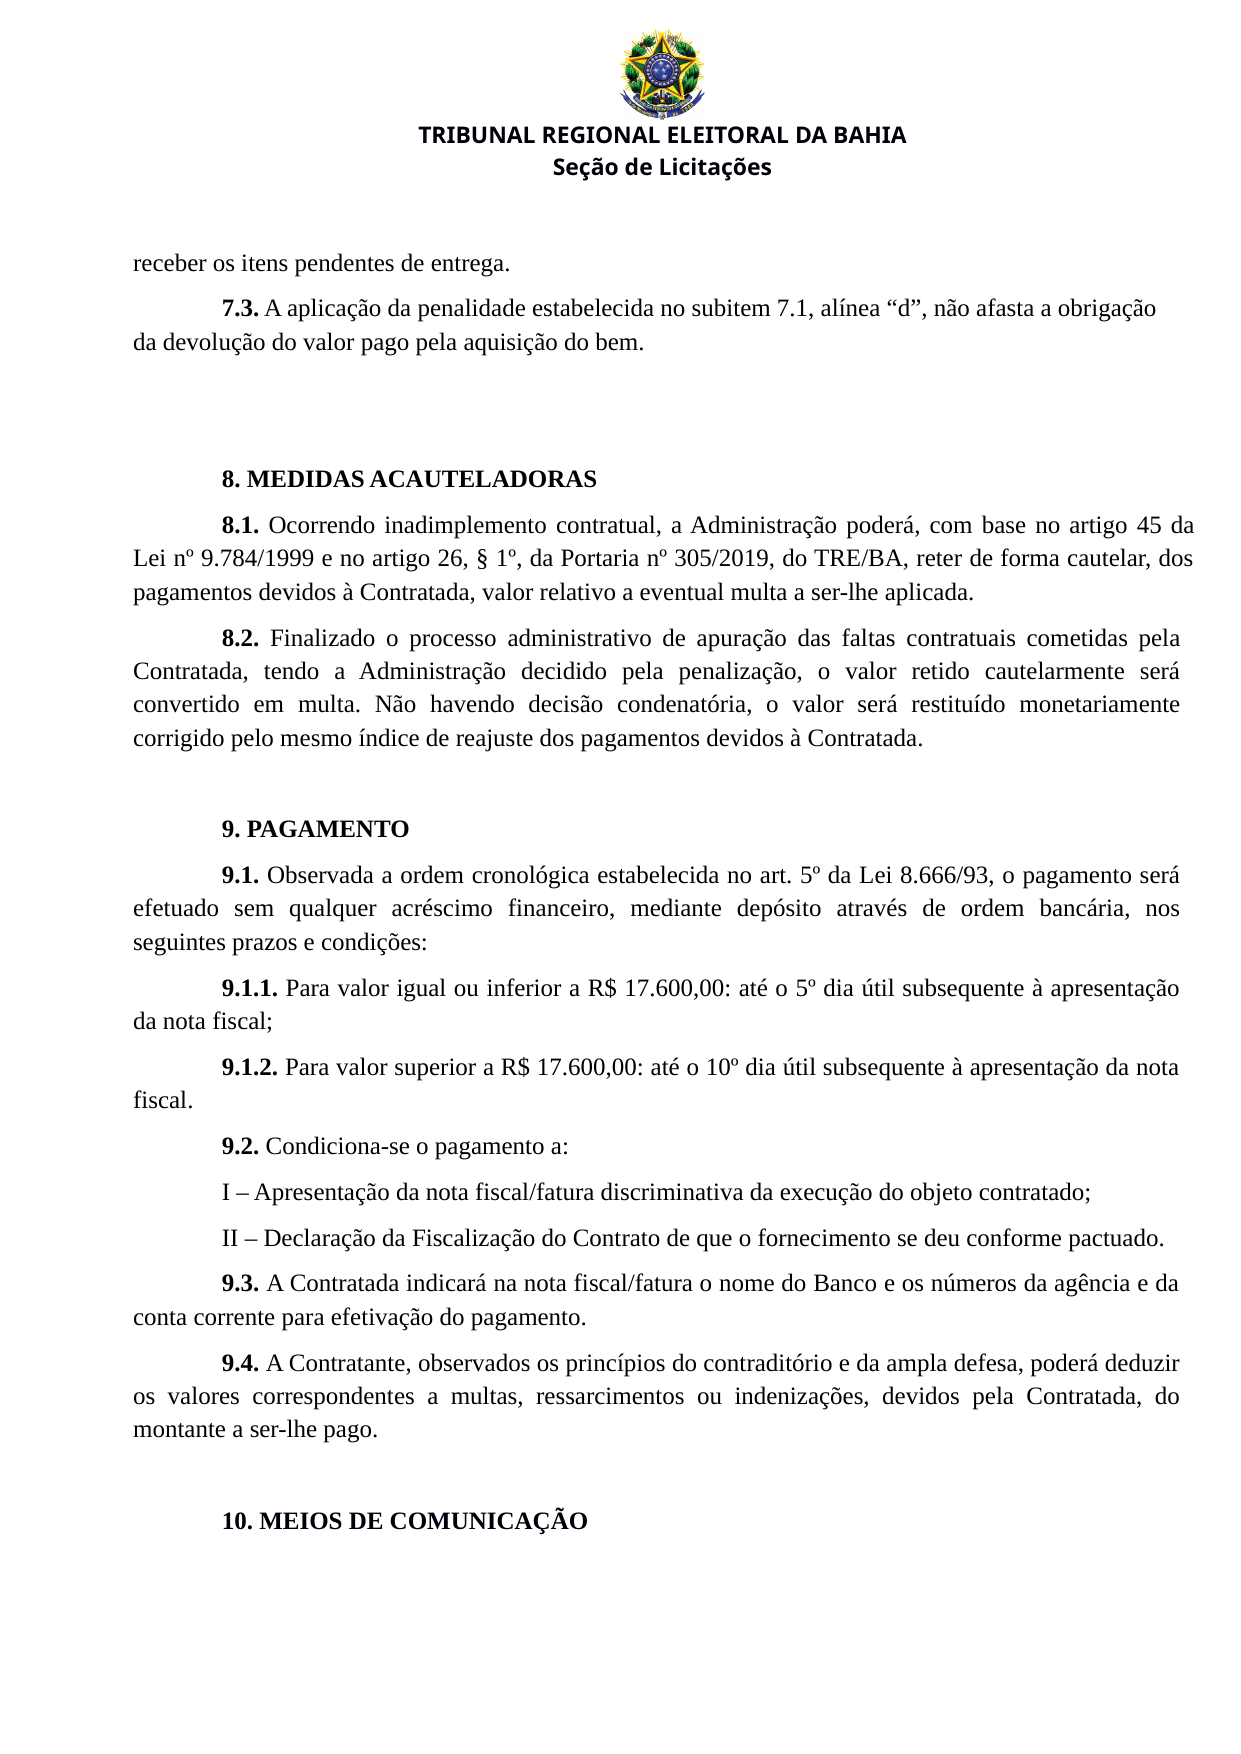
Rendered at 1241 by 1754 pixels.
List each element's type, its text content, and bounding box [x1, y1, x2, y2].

text 10. MEIOS DE COMUNICAÇÃO [133, 1503, 1196, 1536]
text I – Apresentação da nota fiscal/fatura discriminativa da execução do objeto contratado; [133, 1173, 1181, 1207]
text 9.2. Condiciona-se o pagamento a: [133, 1128, 1181, 1161]
text 8.1. Ocorrendo inadimplemento contratual, a Administração poderá, com base no artigo 45 da Lei nº 9.784/1999 e no artigo 26, § 1º, da Portaria nº 305/2019, do TRE/BA, reter de forma cautelar, dos pagamentos devidos à Contratada, valor relativo a eventual multa a ser-lhe aplicada. [133, 507, 1196, 607]
text 9.1. Observada a ordem cronológica estabelecida no art. 5º da Lei 8.666/93, o pagamento será efetuado sem qualquer acréscimo financeiro, mediante depósito através de ordem bancária, nos seguintes prazos e condições: [133, 857, 1181, 957]
text 8.2. Finalizado o processo administrativo de apuração das faltas contratuais cometidas pela Contratada, tendo a Administração decidido pela penalização, o valor retido cautelarmente será convertido em multa. Não havendo decisão condenatória, o valor será restituído monetariamente corrigido pelo mesmo índice de reajuste dos pagamentos devidos à Contratada. [133, 619, 1181, 753]
text II – Declaração da Fiscalização do Contrato de que o fornecimento se deu conforme pactuado. [133, 1219, 1181, 1253]
text 9.1.1. Para valor igual ou inferior a R$ 17.600,00: até o 5º dia útil subsequente à apresentação da nota fiscal; [133, 969, 1181, 1036]
text 9.1.2. Para valor superior a R$ 17.600,00: até o 10º dia útil subsequente à apresentação da nota fiscal. [133, 1048, 1181, 1115]
text 9.4. A Contratante, observados os princípios do contraditório e da ampla defesa, poderá deduzir os valores correspondentes a multas, ressarcimentos ou indenizações, devidos pela Contratada, do montante a ser-lhe pago. [133, 1344, 1181, 1444]
text 7.3. A aplicação da penalidade estabelecida no subitem 7.1, alínea “d”, não afasta a obrigação da devolução do valor pago pela aquisição do bem. [133, 290, 1181, 357]
text 8. MEDIDAS ACAUTELADORAS [133, 461, 1181, 494]
text receber os itens pendentes de entrega. [133, 244, 1196, 278]
text 9. PAGAMENTO [133, 811, 1181, 844]
text 9.3. A Contratada indicará na nota fiscal/fatura o nome do Banco e os números da agência e da conta corrente para efetivação do pagamento. [133, 1265, 1181, 1332]
